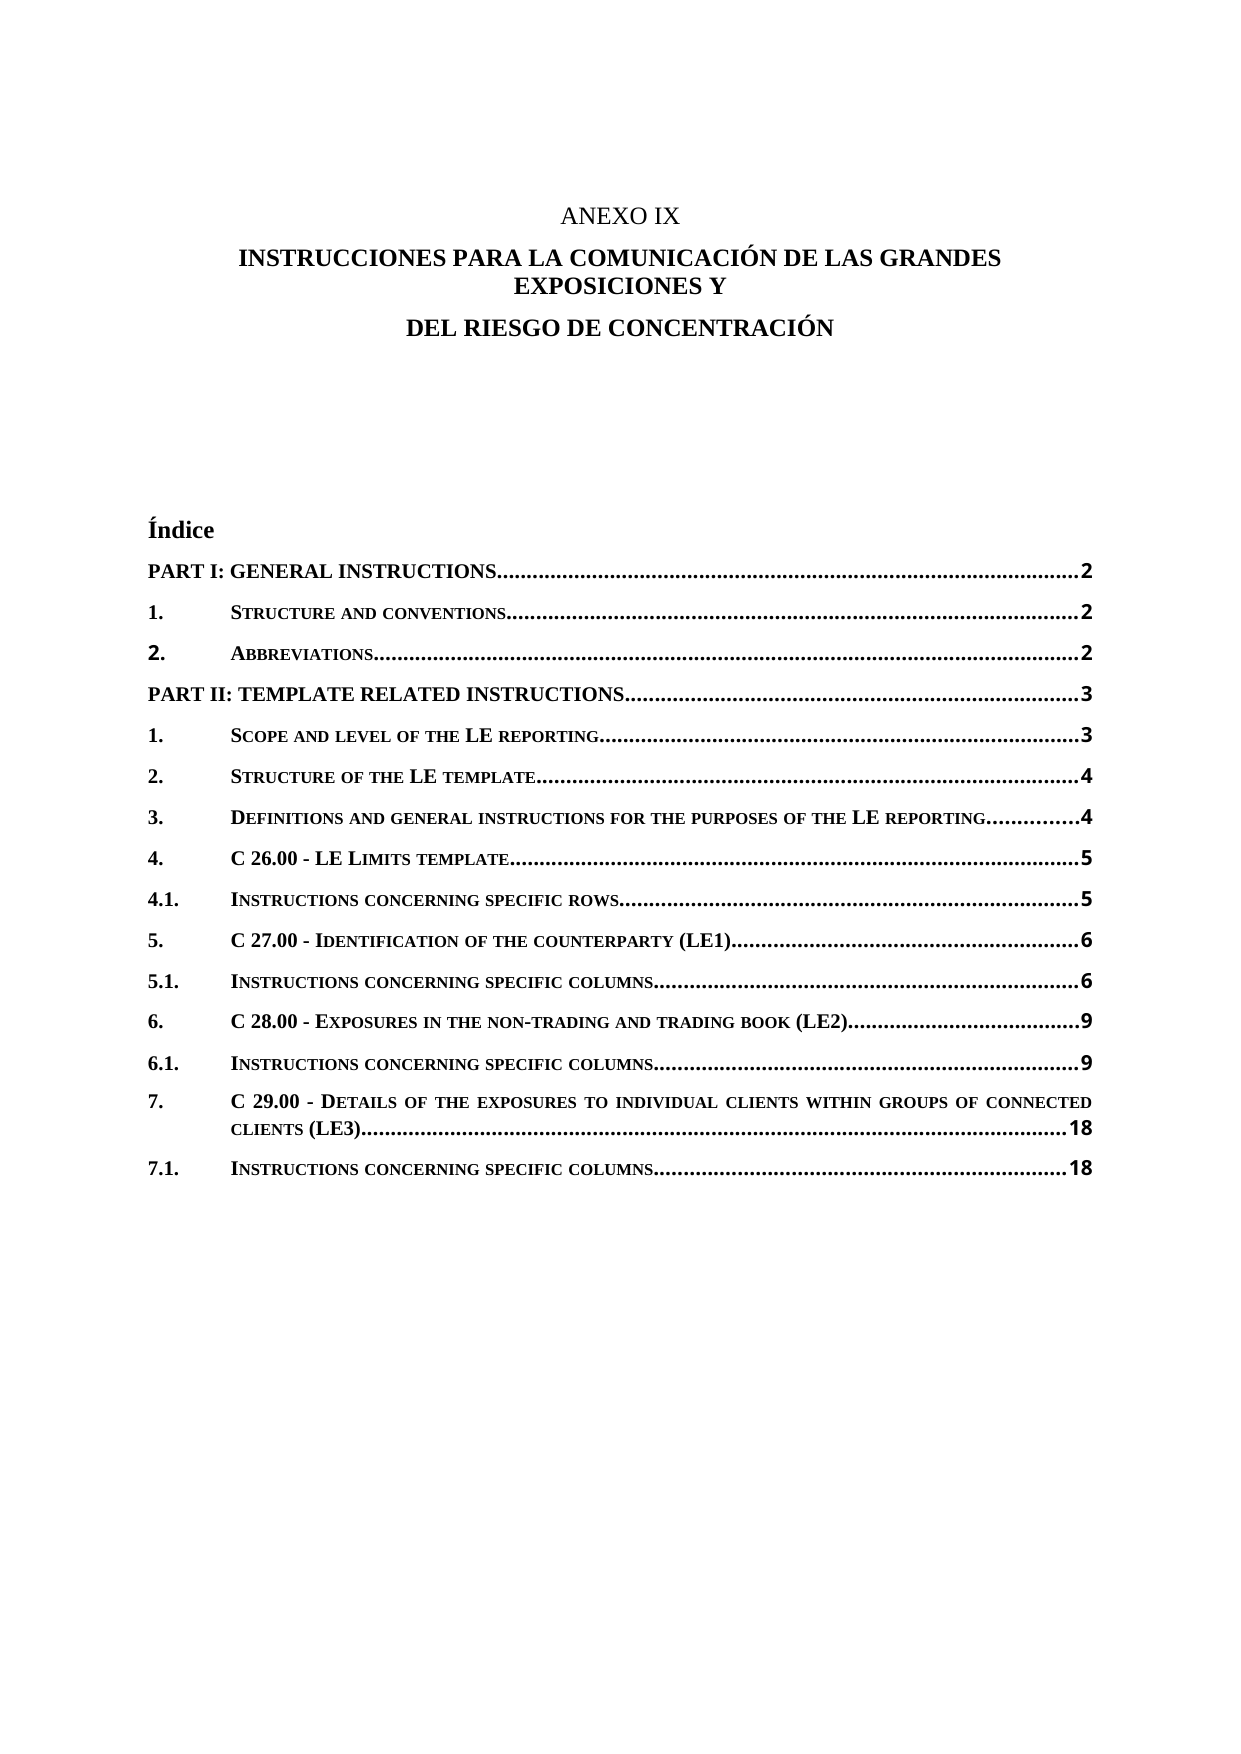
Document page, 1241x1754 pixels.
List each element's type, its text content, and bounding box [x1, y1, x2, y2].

text DEL RIESGO DE CONCENTRACIÓN [148, 313, 1093, 341]
text PART I: GENERAL INSTRUCTIONS 2 [148, 556, 1093, 585]
text 7. C 29.00 - Details of the exposures to individual clients within groups of connected clients (LE3) 18 [148, 1088, 1093, 1141]
text PART II: TEMPLATE RELATED INSTRUCTIONS 3 [148, 679, 1093, 708]
text 3. Definitions and general instructions for the purposes of the LE reporting 4 [148, 802, 1093, 830]
text 4.1. Instructions concerning specific rows 5 [148, 884, 1093, 912]
text 5. C 27.00 - Identification of the counterparty (LE1) 6 [148, 925, 1093, 953]
text 2. Abbreviations 2 [148, 638, 1093, 667]
text 4. C 26.00 - LE Limits template 5 [148, 843, 1093, 871]
subtitle Índice [148, 515, 1093, 544]
text 6. C 28.00 - Exposures in the non-trading and trading book (LE2) 9 [148, 1007, 1093, 1035]
text ANEXO IX [148, 201, 1093, 230]
text 2. Structure of the LE template 4 [148, 761, 1093, 789]
text 6.1. Instructions concerning specific columns 9 [148, 1048, 1093, 1076]
text 7.1. Instructions concerning specific columns 18 [148, 1153, 1093, 1182]
text 5.1. Instructions concerning specific columns 6 [148, 966, 1093, 994]
text 1. Scope and level of the LE reporting 3 [148, 720, 1093, 748]
text 1. Structure and conventions 2 [148, 597, 1093, 626]
text INSTRUCCIONES PARA LA COMUNICACIÓN DE LAS GRANDES EXPOSICIONES Y [148, 243, 1093, 300]
